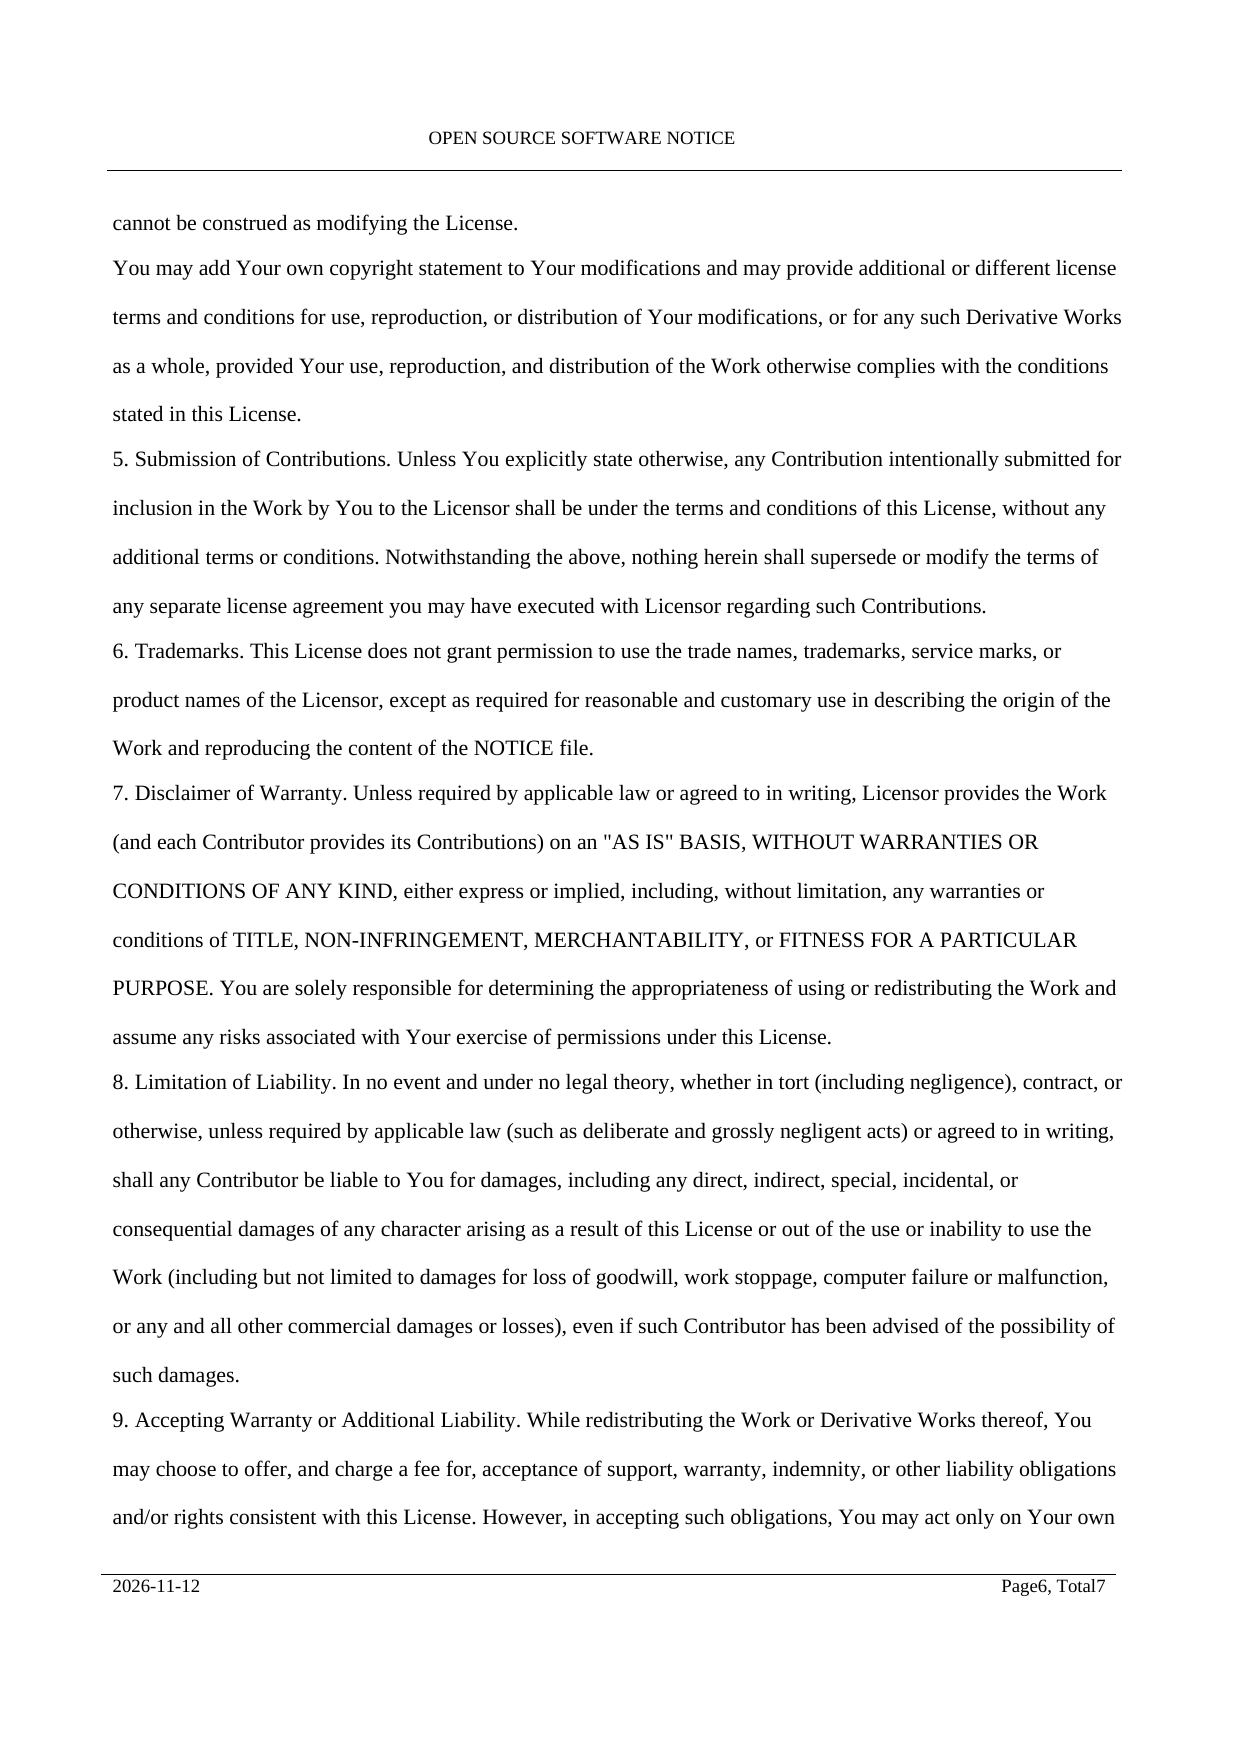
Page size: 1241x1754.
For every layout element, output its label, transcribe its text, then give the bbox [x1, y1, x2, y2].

text 6. Trademarks. This License does not grant permission to use the trade names, trademarks, service marks, or product names of the Licensor, except as required for reasonable and customary use in describing the origin of the Work and reproducing the content of the NOTICE file. [112, 634, 1128, 764]
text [112, 1403, 1128, 1533]
text 5. Submission of Contributions. Unless You explicitly state otherwise, any Contribution intentionally submitted for inclusion in the Work by You to the Licensor shall be under the terms and conditions of this License, without any additional terms or conditions. Notwithstanding the above, nothing herein shall supersede or modify the terms of any separate license agreement you may have executed with Licensor regarding such Contributions. [112, 443, 1128, 622]
text 8. Limitation of Liability. In no event and under no legal theory, whether in tort (including negligence), contract, or otherwise, unless required by applicable law (such as deliberate and grossly negligent acts) or agreed to in writing, shall any Contributor be liable to You for damages, including any direct, indirect, special, incidental, or consequential damages of any character arising as a result of this License or out of the use or inability to use the Work (including but not limited to damages for loss of goodwill, work stoppage, computer failure or malfunction, or any and all other commercial damages or losses), even if such Contributor has been advised of the possibility of such damages. [112, 1066, 1128, 1391]
text You may add Your own copyright statement to Your modifications and may provide additional or different license terms and conditions for use, reproduction, or distribution of Your modifications, or for any such Derivative Works as a whole, provided Your use, reproduction, and distribution of the Work otherwise complies with the conditions stated in this License. [112, 251, 1128, 430]
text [112, 206, 1128, 239]
text 7. Disclaimer of Warranty. Unless required by applicable law or agreed to in writing, Licensor provides the Work (and each Contributor provides its Contributions) on an "AS IS" BASIS, WITHOUT WARRANTIES OR CONDITIONS OF ANY KIND, either express or implied, including, without limitation, any warranties or conditions of TITLE, NON-INFRINGEMENT, MERCHANTABILITY, or FITNESS FOR A PARTICULAR PURPOSE. You are solely responsible for determining the appropriateness of using or redistributing the Work and assume any risks associated with Your exercise of permissions under this License. [112, 777, 1128, 1053]
